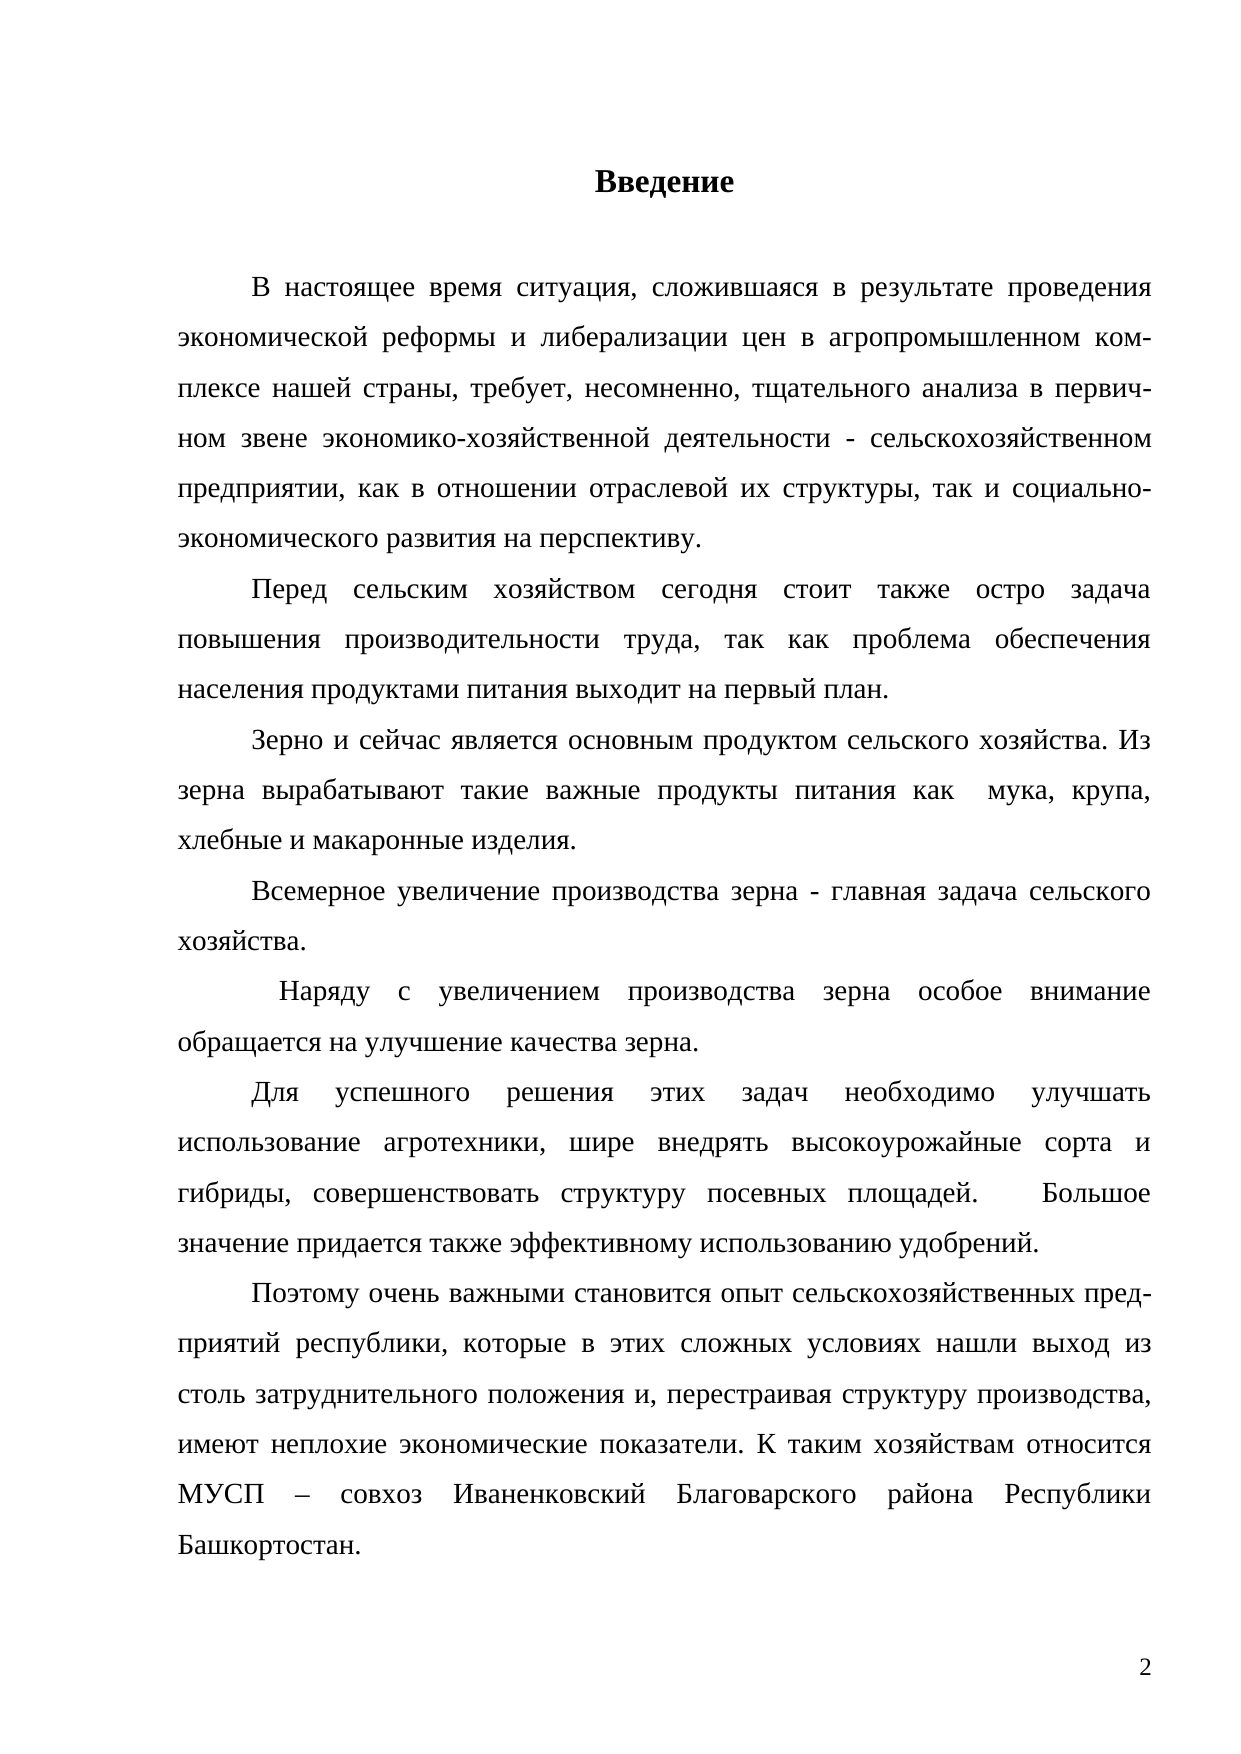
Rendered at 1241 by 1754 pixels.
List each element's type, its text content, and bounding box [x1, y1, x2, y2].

subtitle Всемерное увеличение производства зерна - главная задача сельского хозяйства. [177, 873, 1152, 957]
subtitle Перед сельским хозяйством сегодня стоит также остро задача повышения производительности труда, так как проблема обеспечения населения продуктами питания выходит на первый план. [177, 571, 1152, 705]
subtitle Введение [177, 161, 1152, 199]
text Для успешного решения этих задач необходимо улучшать использование агротехники, шире внедрять высокоурожайные сорта и гибриды, совершенствовать структуру посевных площадей. Большое значение придается также эффективному использованию удобрений. [177, 1074, 1152, 1258]
subtitle Зерно и сейчас является основным продуктом сельского хозяйства. Из зерна вырабатывают такие важные продукты питания как мука, крупа, хлебные и макаронные изделия. [177, 722, 1152, 856]
text Поэтому очень важными становится опыт сельскохозяйственных предприятий республики, которые в этих сложных условиях нашли выход из столь затруднительного положения и, перестраивая структуру производства, имеют неплохие экономические показатели. К таким хозяйствам относится МУСП – совхоз Иваненковский Благоварского района Республики Башкортостан. [177, 1275, 1152, 1560]
subtitle Наряду с увеличением производства зерна особое внимание обращается на улучшение качества зерна. [177, 973, 1152, 1057]
subtitle В настоящее время ситуация, сложившаяся в результате проведения экономической реформы и либерализации цен в агропромышленном комплексе нашей страны, требует, несомненно, тщательного анализа в первичном звене экономико-хозяйственной деятельности - сельскохозяйственном предприятии, как в отношении отраслевой их структуры, так и социально- экономического развития на перспективу. [177, 269, 1152, 554]
